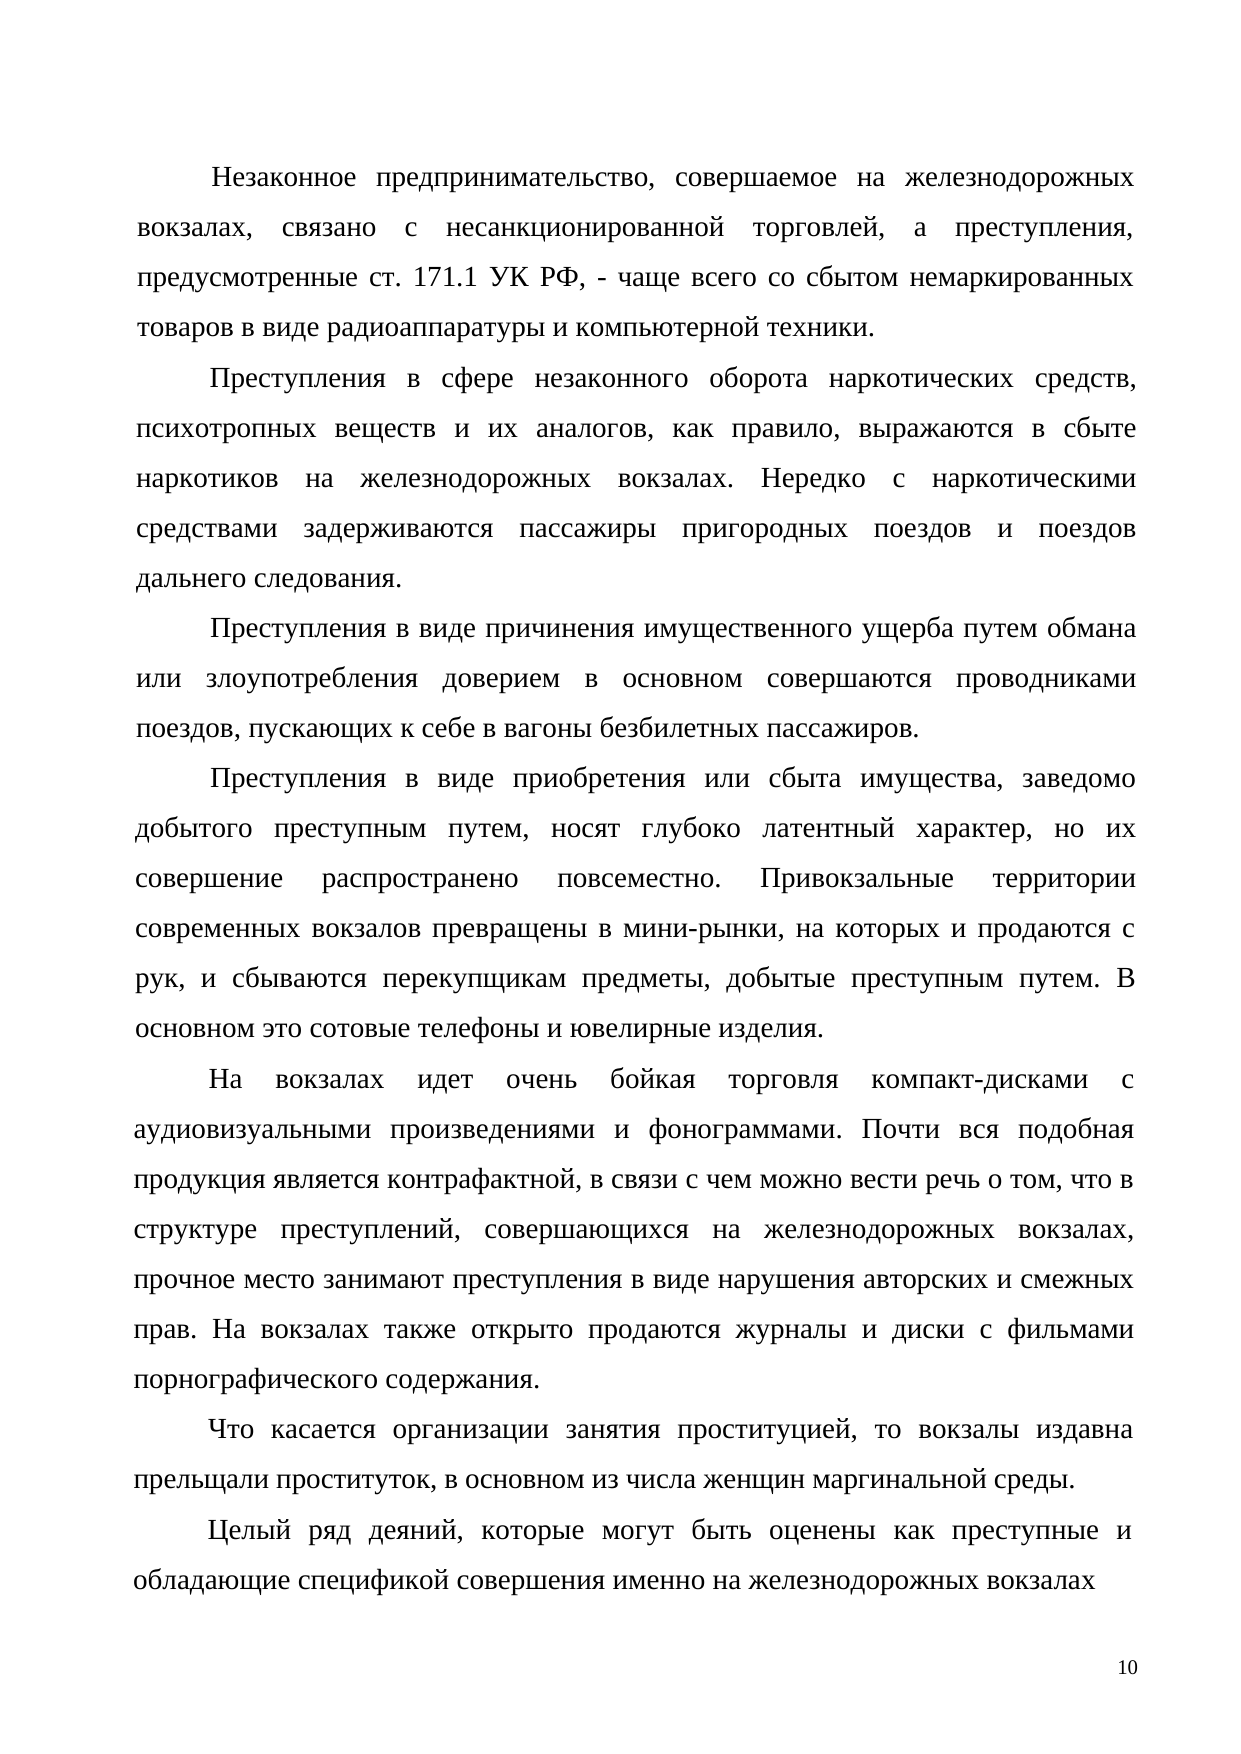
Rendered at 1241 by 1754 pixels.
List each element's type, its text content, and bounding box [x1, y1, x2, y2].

text Преступления в виде причинения имущественного ущерба путем обмана или злоупотребления доверием в основном совершаются проводниками поездов, пускающих к себе в вагоны безбилетных пассажиров. [136, 597, 1137, 747]
text Преступления в виде приобретения или сбыта имущества, заведомо добытого преступным путем, носят глубоко латентный характер, но их совершение распространено повсеместно. Привокзальные территории современных вокзалов превращены в мини-рынки, на которых и продаются с рук, и сбываются перекупщикам предметы, добытые преступным путем. В основном это сотовые телефоны и ювелирные изделия. [135, 747, 1137, 1047]
text Целый ряд деяний, которые могут быть оценены как преступные и обладающие спецификой совершения именно на железнодорожных вокзалах [133, 1499, 1133, 1599]
text Преступления в сфере незаконного оборота наркотических средств, психотропных веществ и их аналогов, как правило, выражаются в сбыте наркотиков на железнодорожных вокзалах. Нередко с наркотическими средствами задерживаются пассажиры пригородных поездов и поездов дальнего следования. [136, 347, 1137, 597]
text Незаконное предпринимательство, совершаемое на железнодорожных вокзалах, связано с несанкционированной торговлей, а преступления, предусмотренные ст. 171.1 УК РФ, - чаще всего со сбытом немаркированных товаров в виде радиоаппаратуры и компьютерной техники. [137, 146, 1134, 346]
text На вокзалах идет очень бойкая торговля компакт-дисками с аудиовизуальными произведениями и фонограммами. Почти вся подобная продукция является контрафактной, в связи с чем можно вести речь о том, что в структуре преступлений, совершающихся на железнодорожных вокзалах, прочное место занимают преступления в виде нарушения авторских и смежных прав. На вокзалах также открыто продаются журналы и диски с фильмами порнографического содержания. [133, 1048, 1135, 1398]
text Что касается организации занятия проституцией, то вокзалы издавна прельщали проституток, в основном из числа женщин маргинальной среды. [133, 1398, 1134, 1498]
